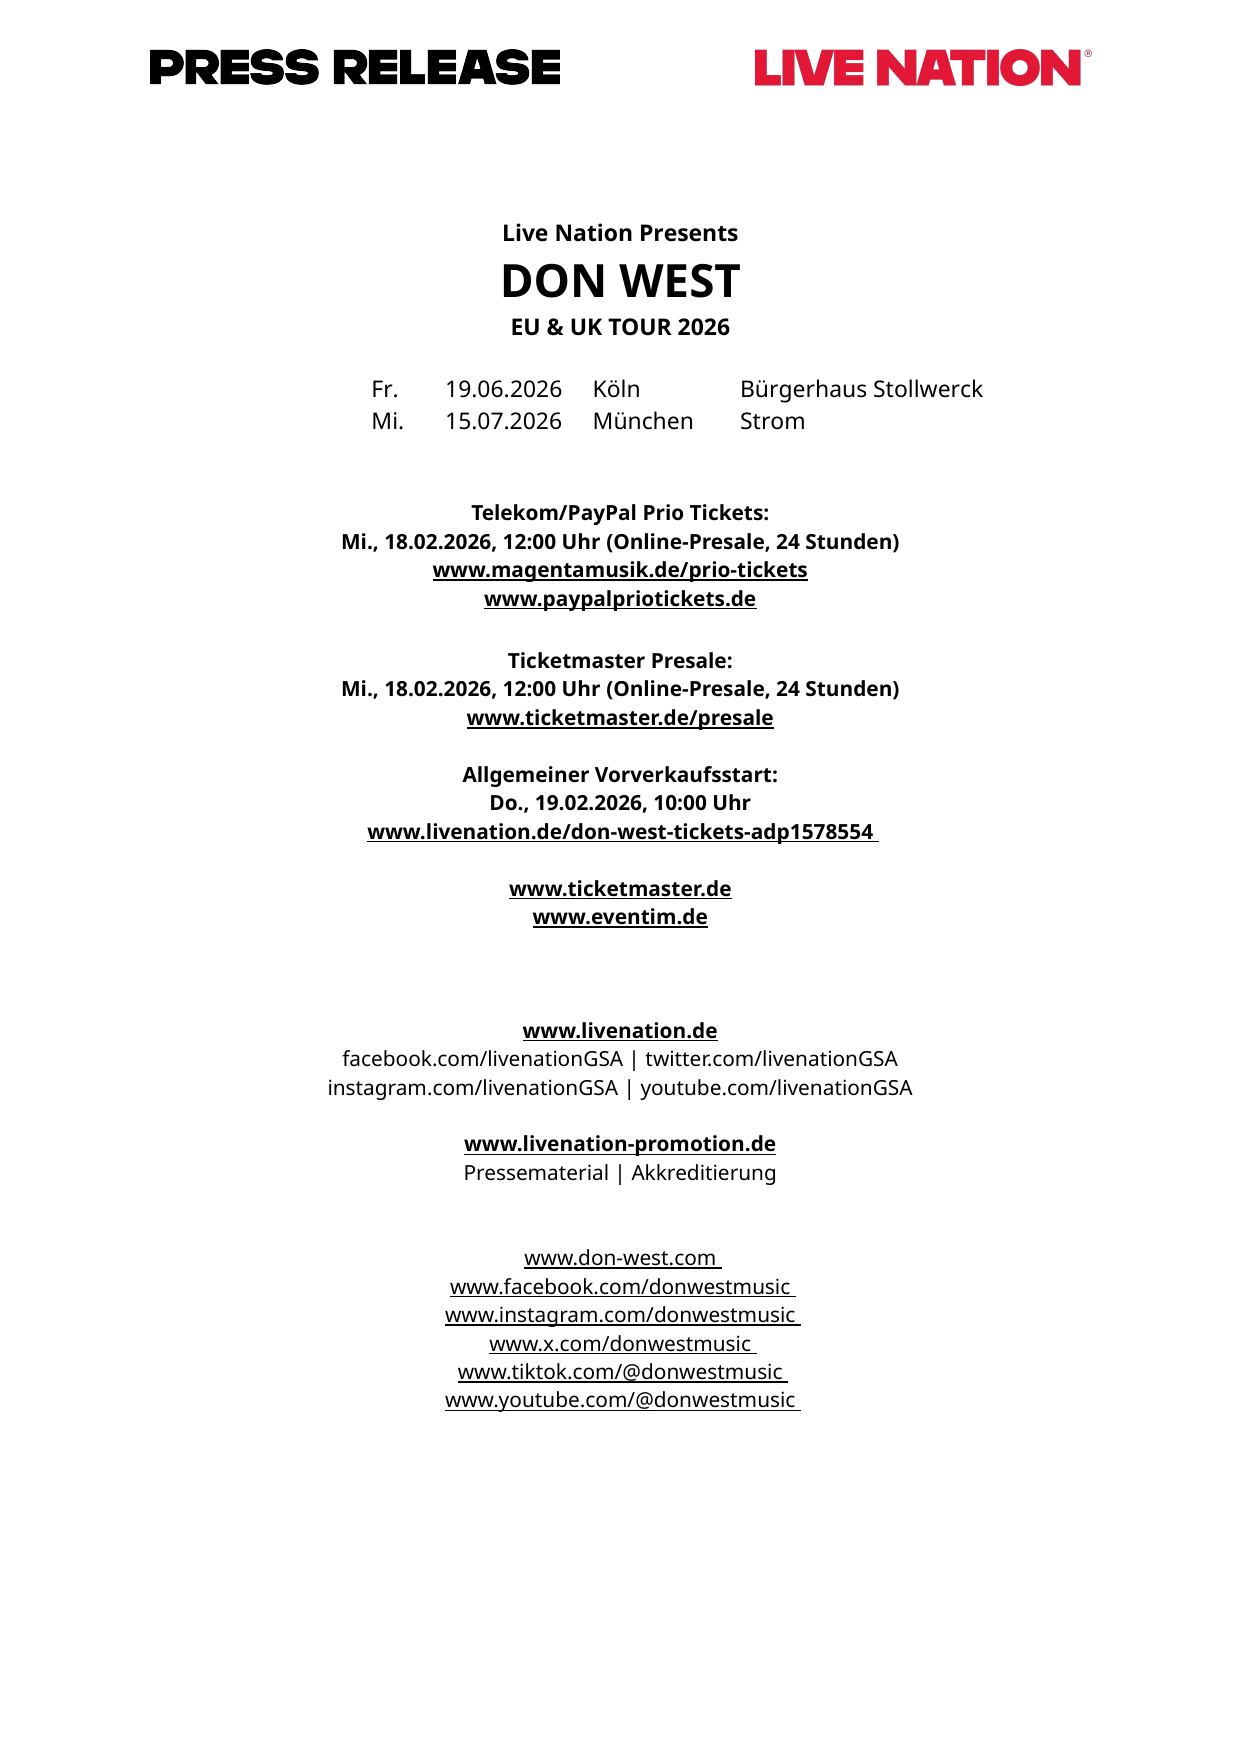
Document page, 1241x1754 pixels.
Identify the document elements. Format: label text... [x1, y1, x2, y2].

text Pressematerial | Akkreditierung [150, 1158, 1090, 1186]
text www.youtube.com/@donwestmusic [150, 1386, 1090, 1414]
text DON WEST [150, 248, 1090, 311]
text Mi., 18.02.2026, 12:00 Uhr (Online-Presale, 24 Stunden) [150, 674, 1090, 703]
text Mi., 18.02.2026, 12:00 Uhr (Online-Presale, 24 Stunden) www.magentamusik.de/prio-tickets [150, 527, 1090, 584]
text www.livenation.de facebook.com/livenationGSA | twitter.com/livenationGSA [150, 1016, 1090, 1073]
text Fr. 19.06.2026 Köln Bürgerhaus Stollwerck [297, 373, 1090, 404]
picture [150, 49, 560, 85]
text instagram.com/livenationGSA | youtube.com/livenationGSA [150, 1073, 1090, 1101]
text www.instagram.com/donwestmusic [150, 1300, 1090, 1329]
text EU & UK TOUR 2026 [150, 311, 1090, 342]
subtitle www.ticketmaster.de/presale [150, 703, 1090, 731]
picture [755, 49, 1092, 86]
text Mi. 15.07.2026 München Strom [297, 404, 1090, 436]
text www.livenation-promotion.de [150, 1129, 1090, 1158]
text www.ticketmaster.de www.eventim.de [150, 874, 1090, 931]
text www.tiktok.com/@donwestmusic [150, 1357, 1090, 1386]
subtitle Telekom/PayPal Prio Tickets: [150, 498, 1090, 527]
text Do., 19.02.2026, 10:00 Uhr [150, 788, 1090, 817]
text www.livenation.de/don-west-tickets-adp1578554 [150, 817, 1090, 845]
text www.x.com/donwestmusic [150, 1329, 1090, 1357]
text www.paypalpriotickets.de [150, 584, 1090, 612]
text www.facebook.com/donwestmusic [150, 1272, 1090, 1300]
text Ticketmaster Presale: [150, 646, 1090, 674]
text Live Nation Presents [150, 217, 1090, 248]
subtitle Allgemeiner Vorverkaufsstart: [150, 760, 1090, 788]
text www.don-west.com [150, 1243, 1090, 1272]
